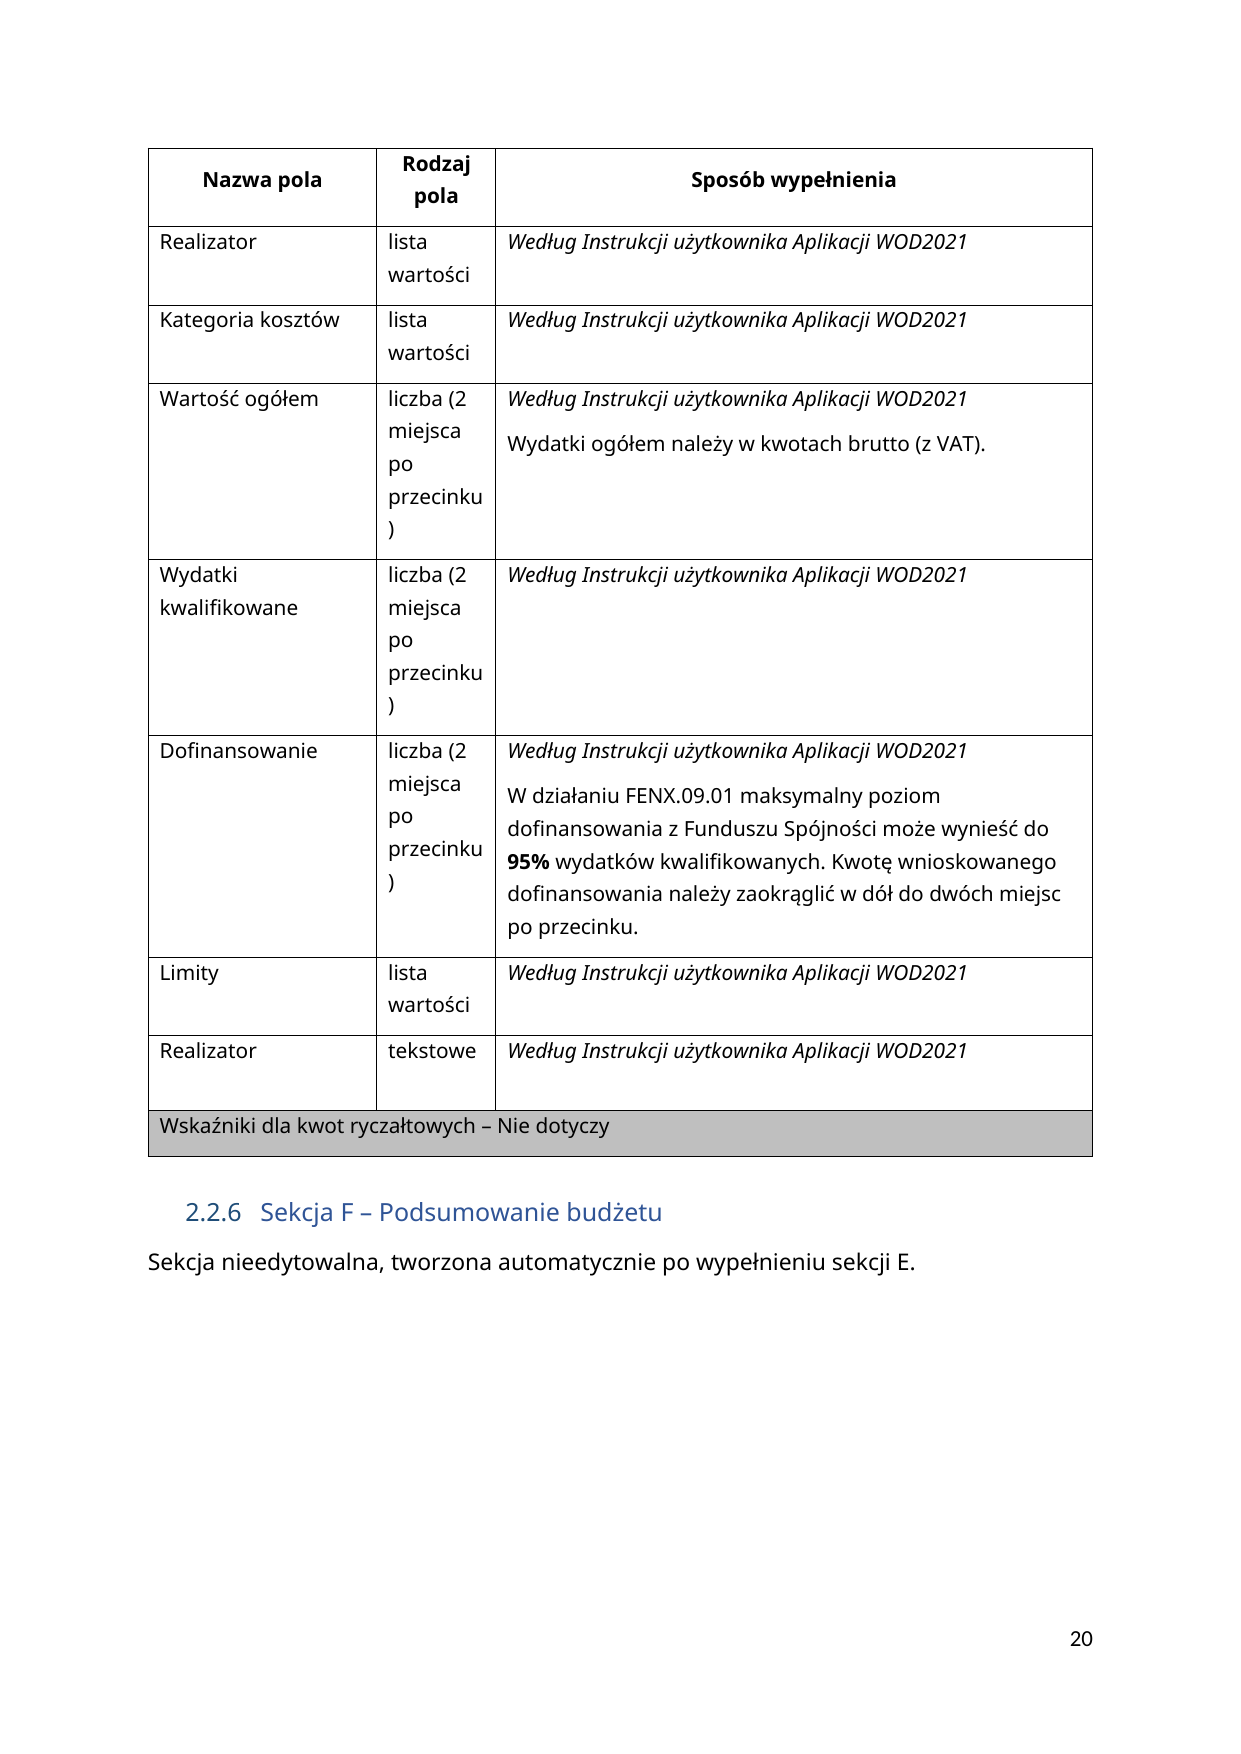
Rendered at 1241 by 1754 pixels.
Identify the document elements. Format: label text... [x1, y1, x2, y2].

table_header Sposób wypełnienia [496, 149, 1092, 226]
table_cell Wskaźniki dla kwot ryczałtowych – Nie dotyczy [149, 1111, 1092, 1156]
table_cell liczba (2 miejsca po przecinku) [377, 384, 495, 559]
table_cell Według Instrukcji użytkownika Aplikacji WOD2021 [496, 306, 1092, 383]
table_cell Według Instrukcji użytkownika Aplikacji WOD2021 [496, 1036, 1092, 1110]
table_cell liczba (2 miejsca po przecinku) [377, 736, 495, 957]
table_cell Wartość ogółem [149, 384, 376, 559]
table_cell lista wartości [377, 958, 495, 1035]
table_cell Według Instrukcji użytkownika Aplikacji WOD2021 W działaniu FENX.09.01 maksymalny poziom dofinansowania z Funduszu Spójności może wynieść do 95% wydatków kwalifikowanych. Kwotę wnioskowanego dofinansowania należy zaokrąglić w dół do dwóch miejsc po przecinku. [496, 736, 1092, 957]
table_cell Realizator [149, 1036, 376, 1110]
text Sekcja nieedytowalna, tworzona automatycznie po wypełnieniu sekcji E. [148, 1246, 1093, 1277]
table_cell lista wartości [377, 227, 495, 304]
table_cell Limity [149, 958, 376, 1035]
table_header Rodzaj pola [377, 149, 495, 226]
table_cell Według Instrukcji użytkownika Aplikacji WOD2021 [496, 560, 1092, 735]
table_cell tekstowe [377, 1036, 495, 1110]
table_cell Według Instrukcji użytkownika Aplikacji WOD2021 [496, 958, 1092, 1035]
subtitle Sekcja F – Podsumowanie budżetu [185, 1194, 1093, 1228]
table_cell lista wartości [377, 306, 495, 383]
table_header Nazwa pola [149, 149, 376, 226]
table_cell Według Instrukcji użytkownika Aplikacji WOD2021 [496, 227, 1092, 304]
table_cell Kategoria kosztów [149, 306, 376, 383]
table_cell liczba (2 miejsca po przecinku) [377, 560, 495, 735]
table_cell Realizator [149, 227, 376, 304]
table_cell Według Instrukcji użytkownika Aplikacji WOD2021 Wydatki ogółem należy w kwotach brutto (z VAT). [496, 384, 1092, 559]
table_cell Dofinansowanie [149, 736, 376, 957]
table_cell Wydatki kwalifikowane [149, 560, 376, 735]
